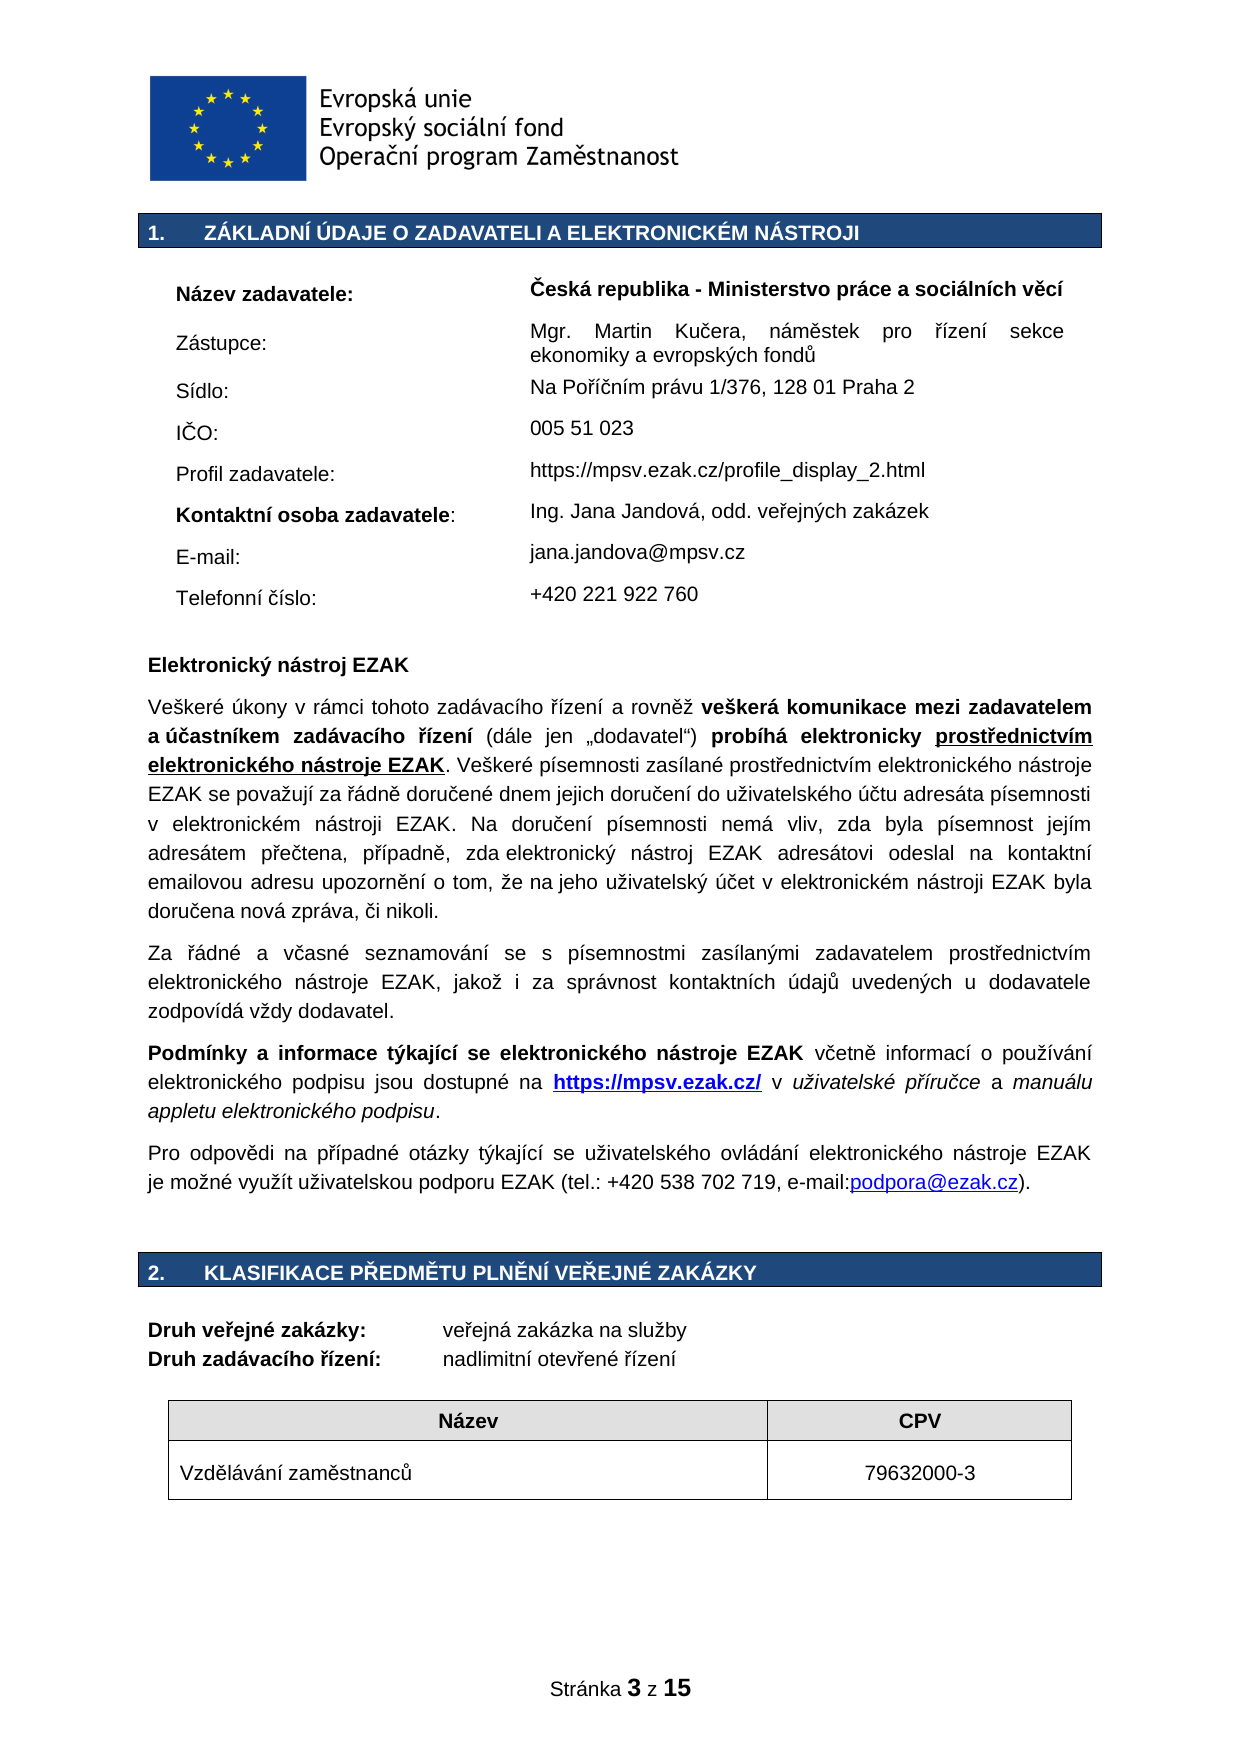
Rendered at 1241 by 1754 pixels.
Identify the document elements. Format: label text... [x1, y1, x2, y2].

table_cell Mgr. Martin Kučera, náměstek pro řízení sekce ekonomiky a evropských fondů [519, 314, 1076, 371]
table_header Název [169, 1401, 767, 1440]
table_header Název zadavatele: [164, 273, 518, 314]
text Pro odpovědi na případné otázky týkající se uživatelského ovládání elektronického nástroje EZAK je možné využít uživatelskou podporu EZAK (tel.: +420 538 702 719, e-mail:podpora@ezak.cz). [148, 1135, 1092, 1194]
table_cell Sídlo: [164, 371, 518, 412]
subtitle Klasifikace předmětu plnění veřejné zakázky [139, 1253, 1101, 1286]
text Elektronický nástroj EZAK [148, 648, 1092, 677]
table_cell Na Poříčním právu 1/376, 128 01 Praha 2 [519, 371, 1076, 412]
text Veškeré úkony v rámci tohoto zadávacího řízení a rovněž veškerá komunikace mezi zadavatelem a účastníkem zadávacího řízení (dále jen „dodavatel“) probíhá elektronicky prostřednictvím elektronického nástroje EZAK. Veškeré písemnosti zasílané prostřednictvím elektronického nástroje EZAK se považují za řádně doručené dnem jejich doručení do uživatelského účtu adresáta písemnosti v elektronickém nástroji EZAK. Na doručení písemnosti nemá vliv, zda byla písemnost jejím adresátem přečtena, případně, zda elektronický nástroj EZAK adresátovi odeslal na kontaktní emailovou adresu upozornění o tom, že na jeho uživatelský účet v elektronickém nástroji EZAK byla doručena nová zpráva, či nikoli. [148, 689, 1092, 923]
text Za řádné a včasné seznamování se s písemnostmi zasílanými zadavatelem prostřednictvím elektronického nástroje EZAK, jakož i za správnost kontaktních údajů uvedených u dodavatele zodpovídá vždy dodavatel. [148, 935, 1092, 1023]
text Druh zadávacího řízení: nadlimitní otevřené řízení [148, 1342, 1092, 1371]
table_cell Telefonní číslo: [164, 578, 518, 619]
table_cell 79632000-3 [768, 1441, 1071, 1499]
table_cell Vzdělávání zaměstnanců [169, 1441, 767, 1499]
table_cell https://mpsv.ezak.cz/profile_display_2.html [519, 453, 1076, 495]
table_header CPV [768, 1401, 1071, 1440]
table_cell Ing. Jana Jandová, odd. veřejných zakázek [519, 495, 1076, 536]
table_cell Kontaktní osoba zadavatele: [164, 495, 518, 536]
table_cell E-mail: [164, 536, 518, 577]
table_cell Zástupce: [164, 314, 518, 371]
picture [147, 73, 679, 184]
text Druh veřejné zakázky: veřejná zakázka na služby [148, 1312, 1092, 1342]
table_cell Profil zadavatele: [164, 453, 518, 495]
table_header Česká republika - Ministerstvo práce a sociálních věcí [519, 273, 1076, 314]
table_cell jana.jandova@mpsv.cz [519, 536, 1076, 577]
table_cell 005 51 023 [519, 412, 1076, 453]
table_cell IČO: [164, 412, 518, 453]
table_cell +420 221 922 760 [519, 578, 1076, 619]
subtitle Základní údaje o zadavateli a elektronickém nástroji [139, 214, 1101, 247]
text Podmínky a informace týkající se elektronického nástroje EZAK včetně informací o používání elektronického podpisu jsou dostupné na https://mpsv.ezak.cz/ v uživatelské příručce a manuálu appletu elektronického podpisu. [148, 1035, 1092, 1123]
